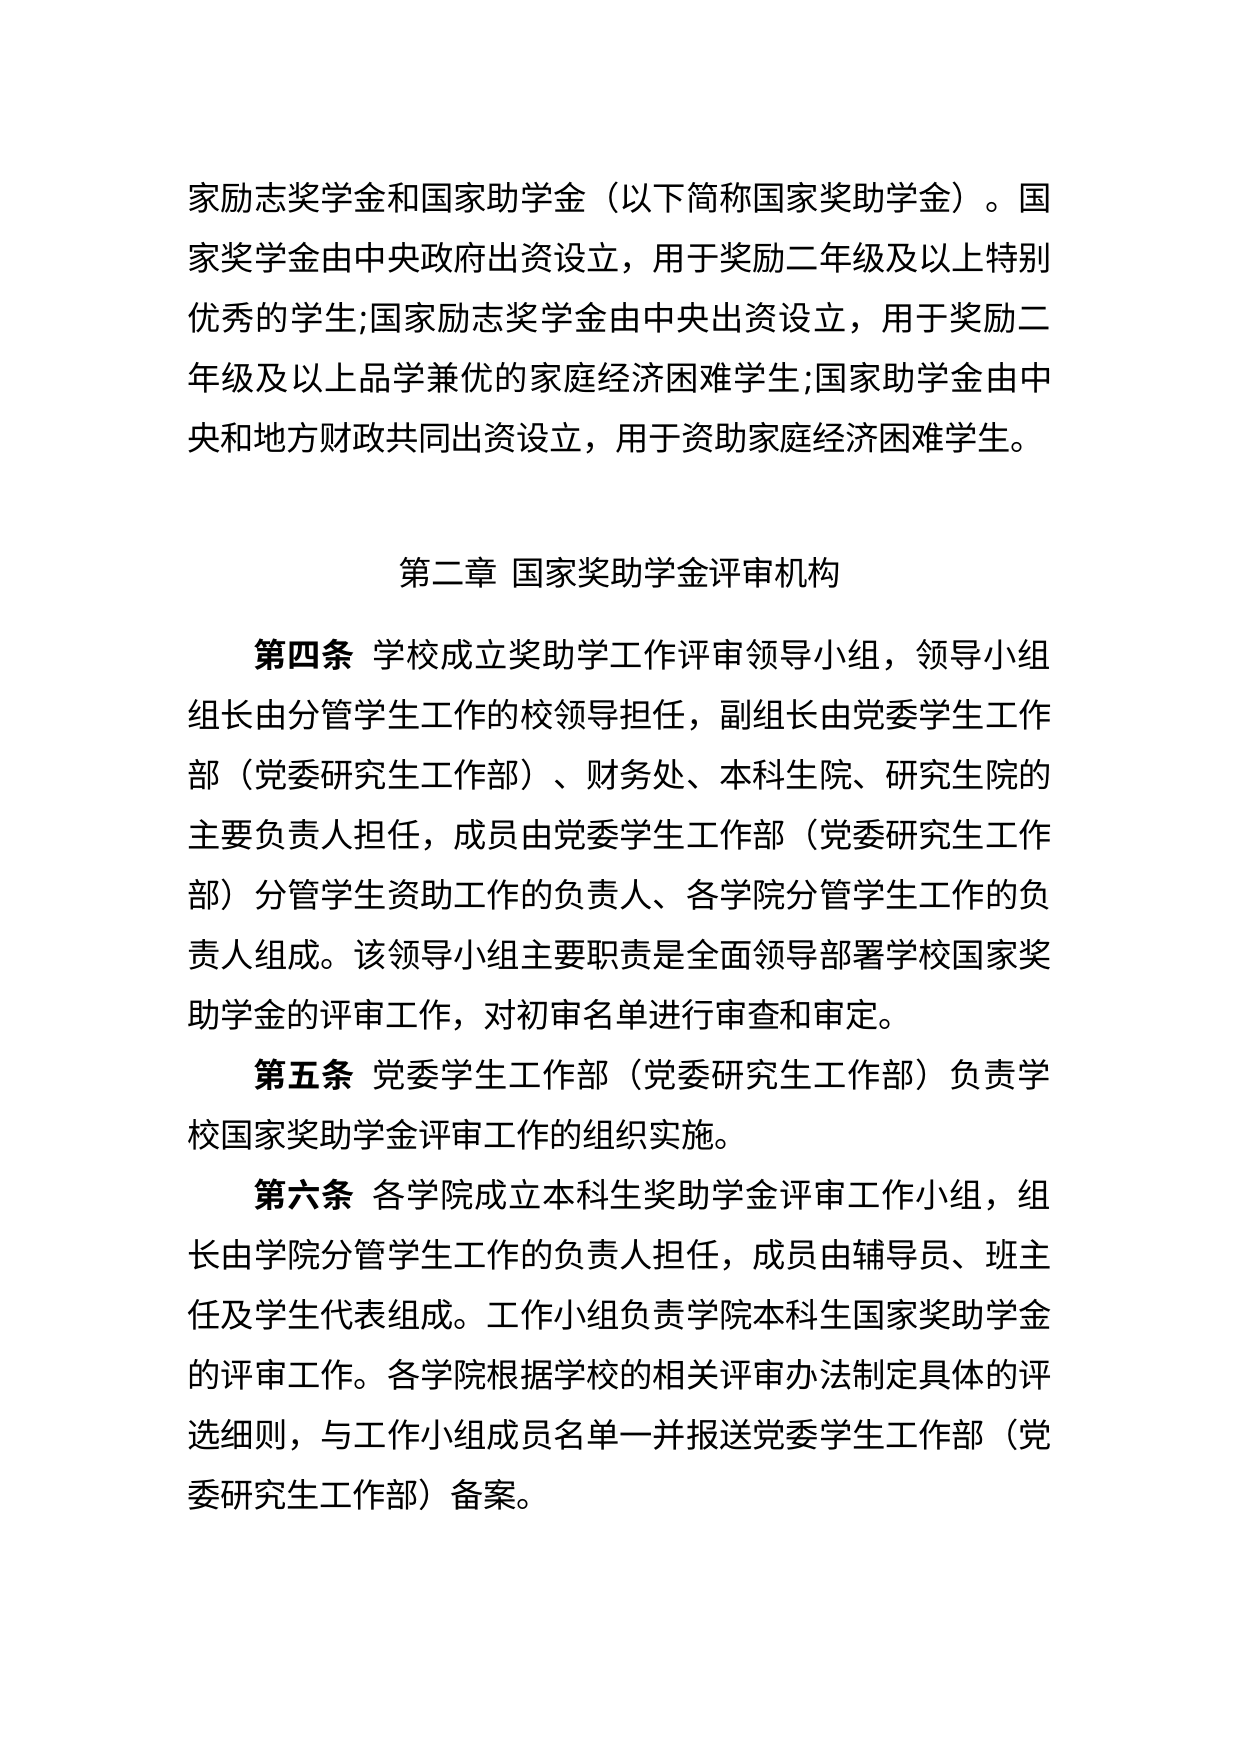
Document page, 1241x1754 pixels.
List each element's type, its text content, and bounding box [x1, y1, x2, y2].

text 第六条 各学院成立本科生奖助学金评审工作小组，组长由学院分管学生工作的负责人担任，成员由辅导员、班主任及学生代表组成。工作小组负责学院本科生国家奖助学金的评审工作。各学院根据学校的相关评审办法制定具体的评选细则，与工作小组成员名单一并报送党委学生工作部（党委研究生工作部）备案。 [187, 1159, 1053, 1519]
text 第四条 学校成立奖助学工作评审领导小组，领导小组组长由分管学生工作的校领导担任，副组长由党委学生工作部（党委研究生工作部）、财务处、本科生院、研究生院的主要负责人担任，成员由党委学生工作部（党委研究生工作部）分管学生资助工作的负责人、各学院分管学生工作的负责人组成。该领导小组主要职责是全面领导部署学校国家奖助学金的评审工作，对初审名单进行审查和审定。 [187, 619, 1053, 1039]
text 第五条 党委学生工作部（党委研究生工作部）负责学校国家奖助学金评审工作的组织实施。 [187, 1039, 1053, 1159]
text 第二章 国家奖助学金评审机构 [187, 538, 1053, 603]
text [187, 162, 1053, 462]
